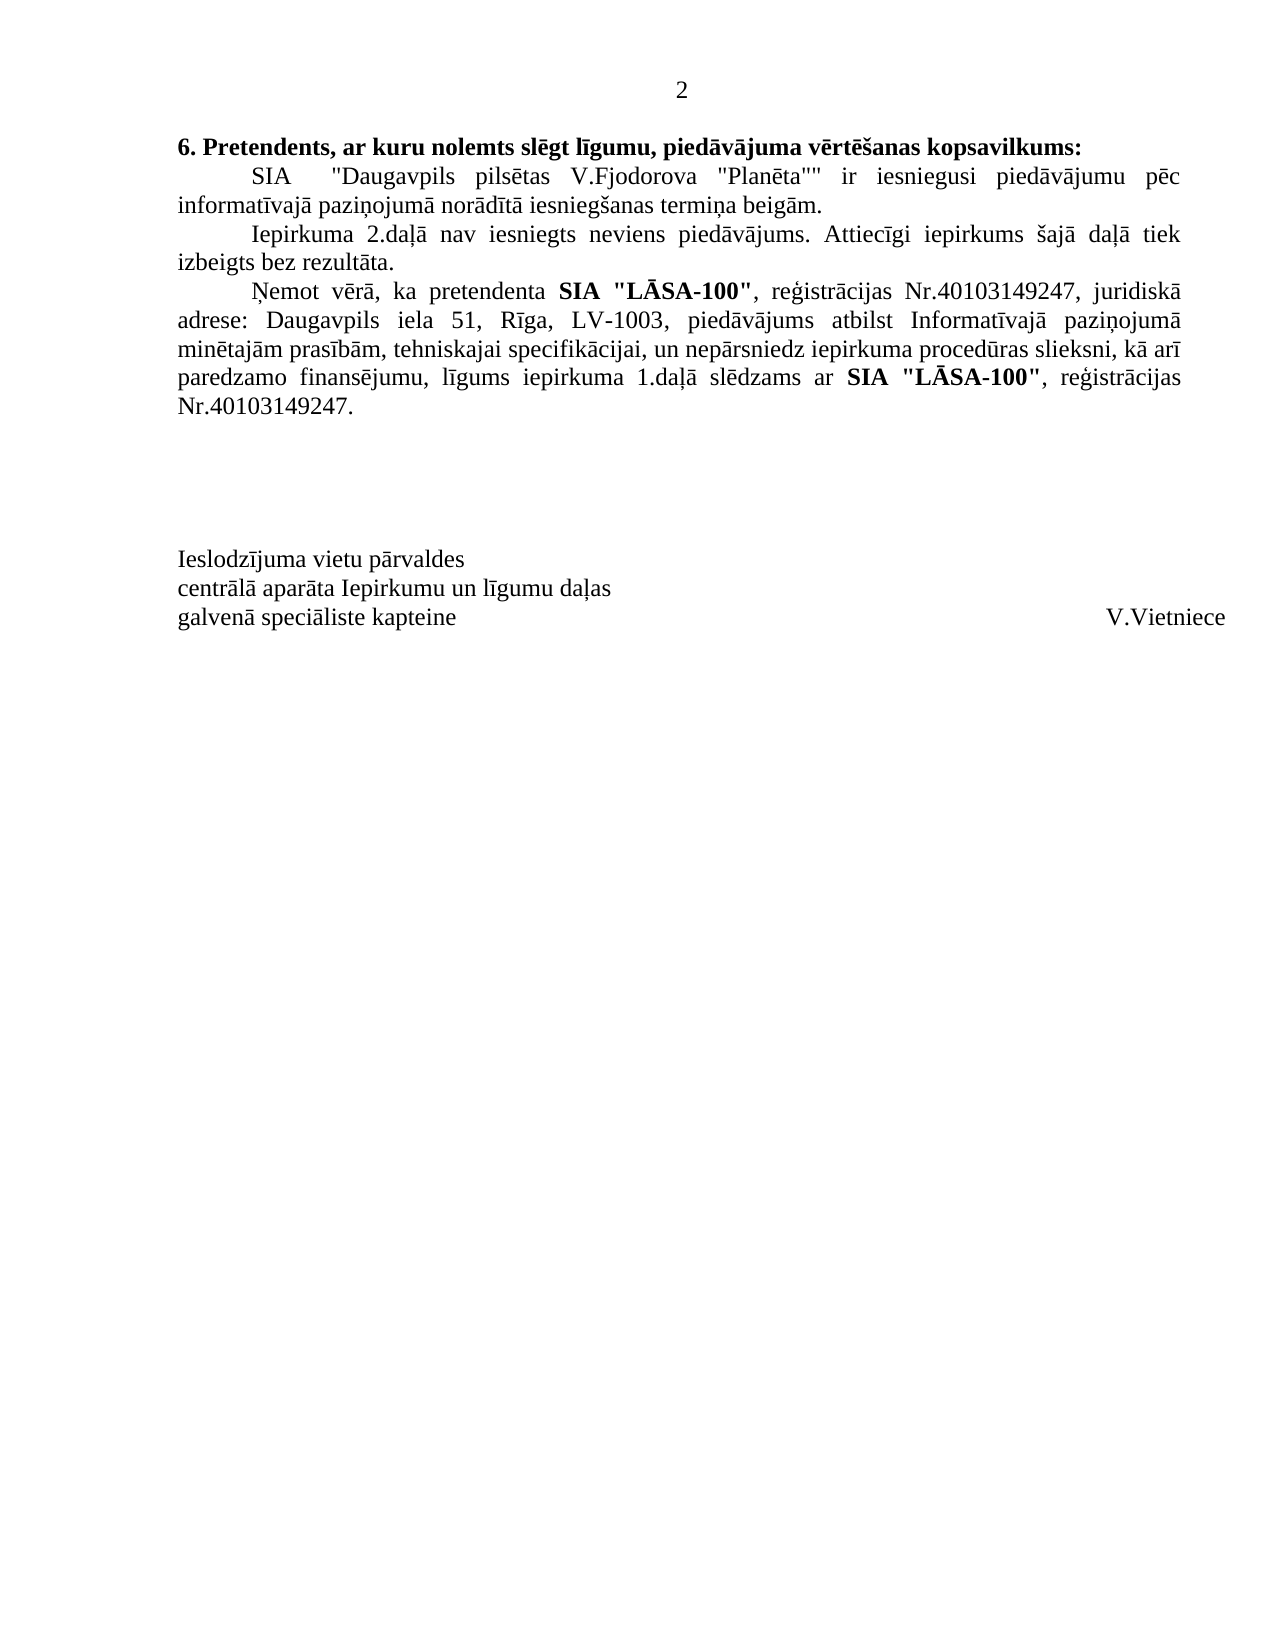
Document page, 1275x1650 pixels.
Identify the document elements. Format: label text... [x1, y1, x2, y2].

text galvenā speciāliste kapteine V.Vietniece [177, 602, 1186, 631]
text SIA "Daugavpils pilsētas V.Fjodorova "Planēta"" ir iesniegusi piedāvājumu pēc informatīvajā paziņojumā norādītā iesniegšanas termiņa beigām. [177, 161, 1181, 219]
text centrālā aparāta Iepirkumu un līgumu daļas [177, 573, 1186, 602]
text Ņemot vērā, ka pretendenta SIA "LĀSA-100", reģistrācijas Nr.40103149247, juridiskā adrese: Daugavpils iela 51, Rīga, LV-1003, piedāvājums atbilst Informatīvajā paziņojumā minētajām prasībām, tehniskajai specifikācijai, un nepārsniedz iepirkuma procedūras slieksni, kā arī paredzamo finansējumu, līgums iepirkuma 1.daļā slēdzams ar SIA "LĀSA-100", reģistrācijas Nr.40103149247. [177, 276, 1181, 420]
text Ieslodzījuma vietu pārvaldes [177, 544, 1186, 573]
text Iepirkuma 2.daļā nav iesniegts neviens piedāvājums. Attiecīgi iepirkums šajā daļā tiek izbeigts bez rezultāta. [177, 219, 1181, 276]
text 6. Pretendents, ar kuru nolemts slēgt līgumu, piedāvājuma vērtēšanas kopsavilkums: [177, 132, 1181, 161]
